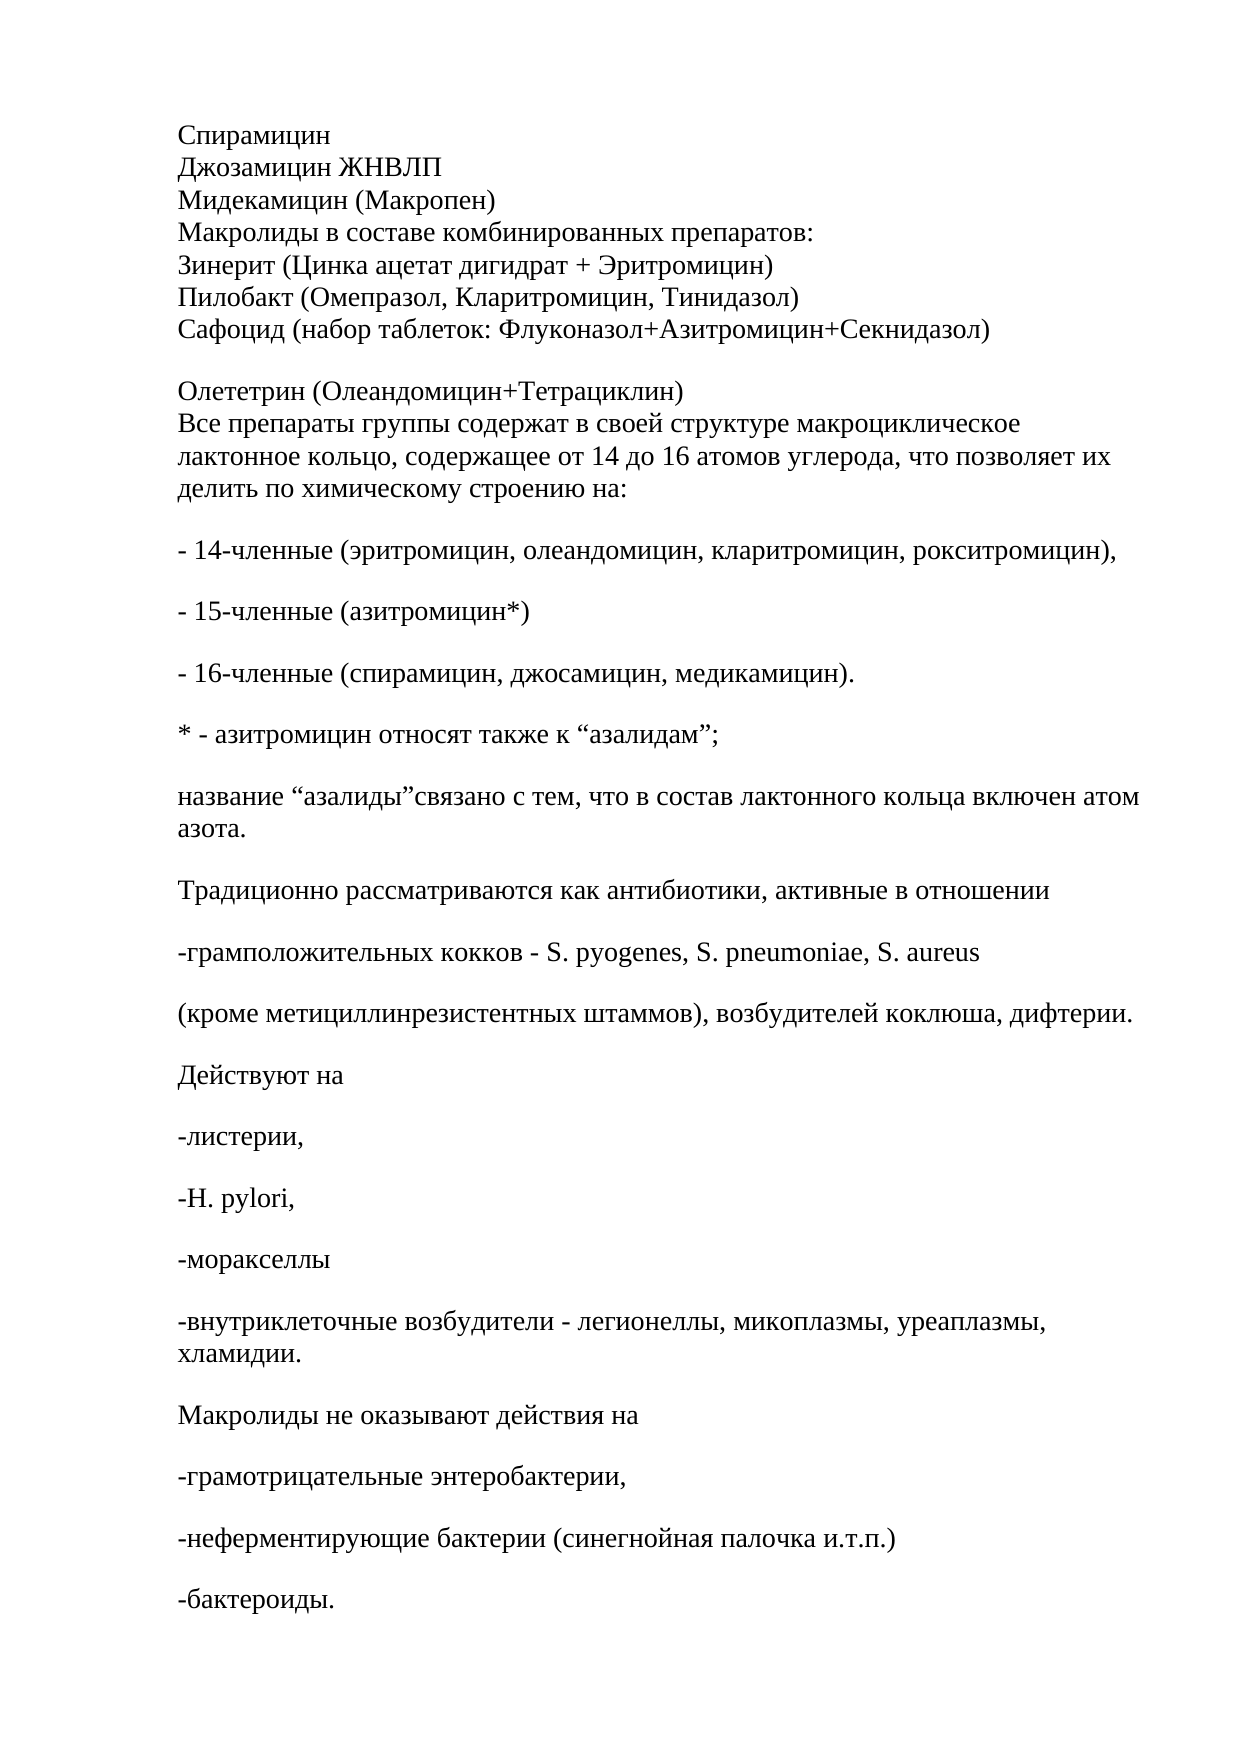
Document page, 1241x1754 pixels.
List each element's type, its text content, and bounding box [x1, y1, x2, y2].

text - 16-членные (спирамицин, джосамицин, медикамицин). [177, 656, 1152, 688]
text -бактероиды. [177, 1583, 1152, 1615]
text -грамотрицательные энтеробактерии, [177, 1459, 1152, 1492]
text Спирамицин [177, 118, 1152, 151]
text Традиционно рассматриваются как антибиотики, активные в отношении [177, 873, 1152, 905]
text -листерии, [177, 1119, 1152, 1152]
text -грамположительных кокков - S. pyogenes, S. pneumoniae, S. aureus [177, 934, 1152, 967]
text Макролиды не оказывают действия на [177, 1398, 1152, 1430]
text Зинерит (Цинка ацетат дигидрат + Эритромицин) [177, 248, 1152, 280]
text Олететрин (Олеандомицин+Тетрациклин) Все препараты группы содержат в своей структуре макроциклическое лактонное кольцо, содержащее от 14 до 16 атомов углерода, что позволяет их делить по химическому строению на: [177, 374, 1152, 504]
text название “азалиды”связано с тем, что в состав лактонного кольца включен атом азота. [177, 779, 1152, 844]
text (кроме метициллинрезистентных штаммов), возбудителей коклюша, дифтерии. [177, 996, 1152, 1028]
text -неферментирующие бактерии (синегнойная палочка и.т.п.) [177, 1521, 1152, 1553]
text Джозамицин ЖНВЛП [177, 151, 1152, 183]
text -H. pylori, [177, 1181, 1152, 1213]
text Макролиды в составе комбинированных препаратов: [177, 215, 1152, 248]
text Мидекамицин (Макропен) [177, 183, 1152, 215]
text Пилобакт (Омепразол, Кларитромицин, Тинидазол) [177, 280, 1152, 312]
text -внутриклеточные возбудители - легионеллы, микоплазмы, уреаплазмы, хламидии. [177, 1304, 1152, 1369]
text - 15-членные (азитромицин*) [177, 594, 1152, 627]
text -моракселлы [177, 1242, 1152, 1275]
text * - азитромицин относят также к “азалидам”; [177, 717, 1152, 750]
text Действуют на [177, 1058, 1152, 1090]
text - 14-членные (эритромицин, олеандомицин, кларитромицин, рокситромицин), [177, 533, 1152, 565]
text Сафоцид (набор таблеток: Флуконазол+Азитромицин+Секнидазол) [177, 312, 1152, 345]
